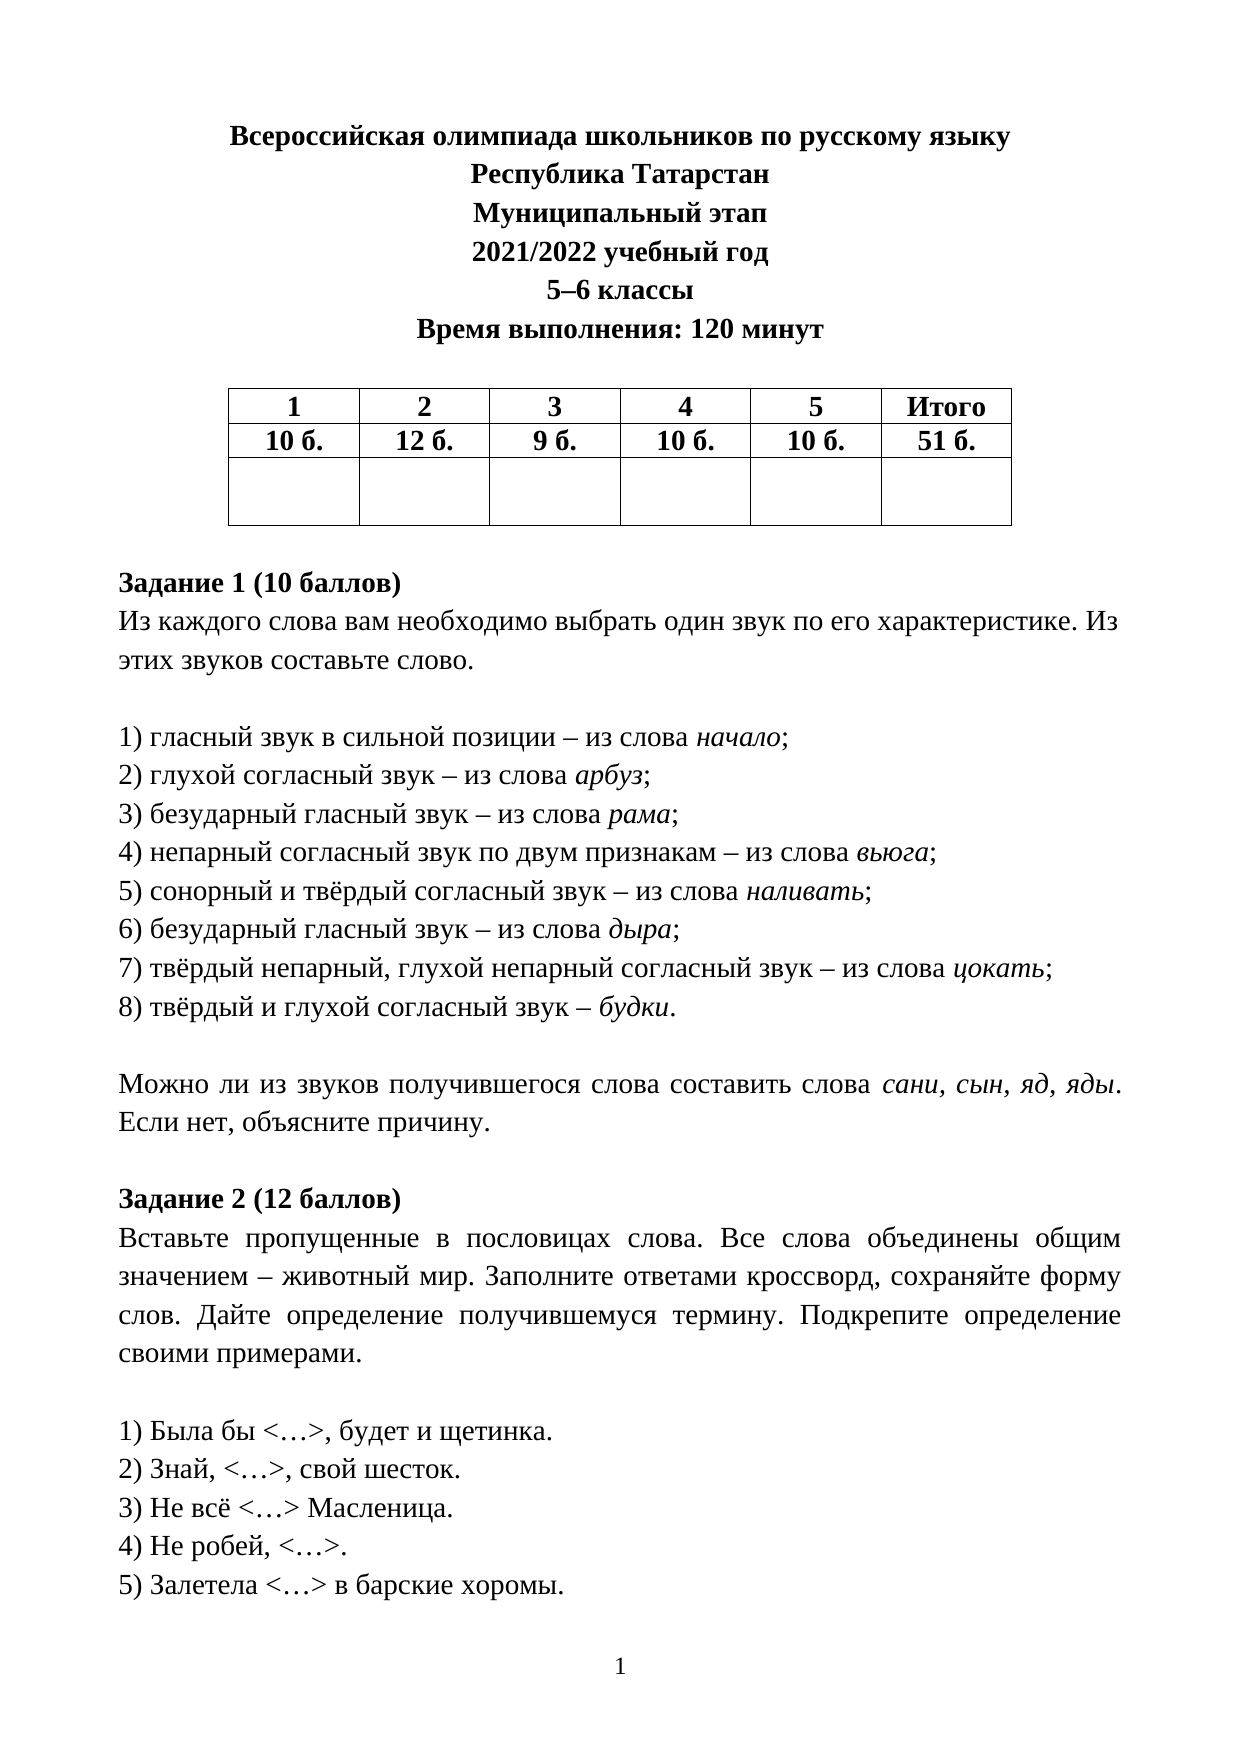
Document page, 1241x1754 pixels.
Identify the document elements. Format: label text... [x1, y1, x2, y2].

table_cell 12 б. [360, 424, 489, 457]
text 4) Не робей, <…>. [118, 1528, 1122, 1562]
text 1) гласный звук в сильной позиции – из слова начало; [118, 719, 1122, 752]
table_cell [360, 458, 489, 525]
text 2021/2022 учебный год [118, 234, 1122, 267]
text 1) Была бы <…>, будет и щетинка. [118, 1413, 1122, 1446]
table_header 1 [229, 389, 359, 422]
table_header Итого [882, 389, 1011, 422]
text 5) сонорный и твёрдый согласный звук – из слова наливать; [118, 873, 1122, 907]
table_cell [621, 458, 750, 525]
text Из каждого слова вам необходимо выбрать один звук по его характеристике. Из этих звуков составьте слово. [118, 603, 1122, 675]
text 2) глухой согласный звук – из слова арбуз; [118, 757, 1122, 791]
table_header 4 [621, 389, 750, 422]
text 3) безударный гласный звук – из слова рама; [118, 796, 1122, 829]
text Всероссийская олимпиада школьников по русскому языку [118, 118, 1122, 152]
table_cell 10 б. [621, 424, 750, 457]
table_cell 10 б. [751, 424, 881, 457]
text Время выполнения: 120 минут [118, 311, 1122, 344]
text 5–6 классы [118, 272, 1122, 306]
table_cell 10 б. [229, 424, 359, 457]
table_cell [882, 458, 1011, 525]
text 4) непарный согласный звук по двум признакам – из слова вьюга; [118, 834, 1122, 868]
table_cell [751, 458, 881, 525]
text Республика Татарстан [118, 157, 1122, 190]
text Можно ли из звуков получившегося слова составить слова сани, сын, яд, яды. Если нет, объясните причину. [118, 1066, 1122, 1138]
text 7) твёрдый непарный, глухой непарный согласный звук – из слова цокать; [118, 950, 1122, 984]
text 3) Не всё <…> Масленица. [118, 1490, 1122, 1523]
text Задание 1 (10 баллов) [118, 565, 1122, 598]
text Задание 2 (12 баллов) [118, 1181, 1122, 1215]
table_header 5 [751, 389, 881, 422]
text 5) Залетела <…> в барские хоромы. [118, 1567, 1122, 1600]
table_cell [490, 458, 620, 525]
table_cell 51 б. [882, 424, 1011, 457]
text 6) безударный гласный звук – из слова дыра; [118, 912, 1122, 945]
text Вставьте пропущенные в пословицах слова. Все слова объединены общим значением – животный мир. Заполните ответами кроссворд, сохраняйте форму слов. Дайте определение получившемуся термину. Подкрепите определение своими примерами. [118, 1220, 1122, 1369]
table_cell [229, 458, 359, 525]
text Муниципальный этап [118, 195, 1122, 229]
table_header 3 [490, 389, 620, 422]
table_header 2 [360, 389, 489, 422]
text 8) твёрдый и глухой согласный звук – будки. [118, 989, 1122, 1022]
table_cell 9 б. [490, 424, 620, 457]
text 2) Знай, <…>, свой шесток. [118, 1451, 1122, 1485]
